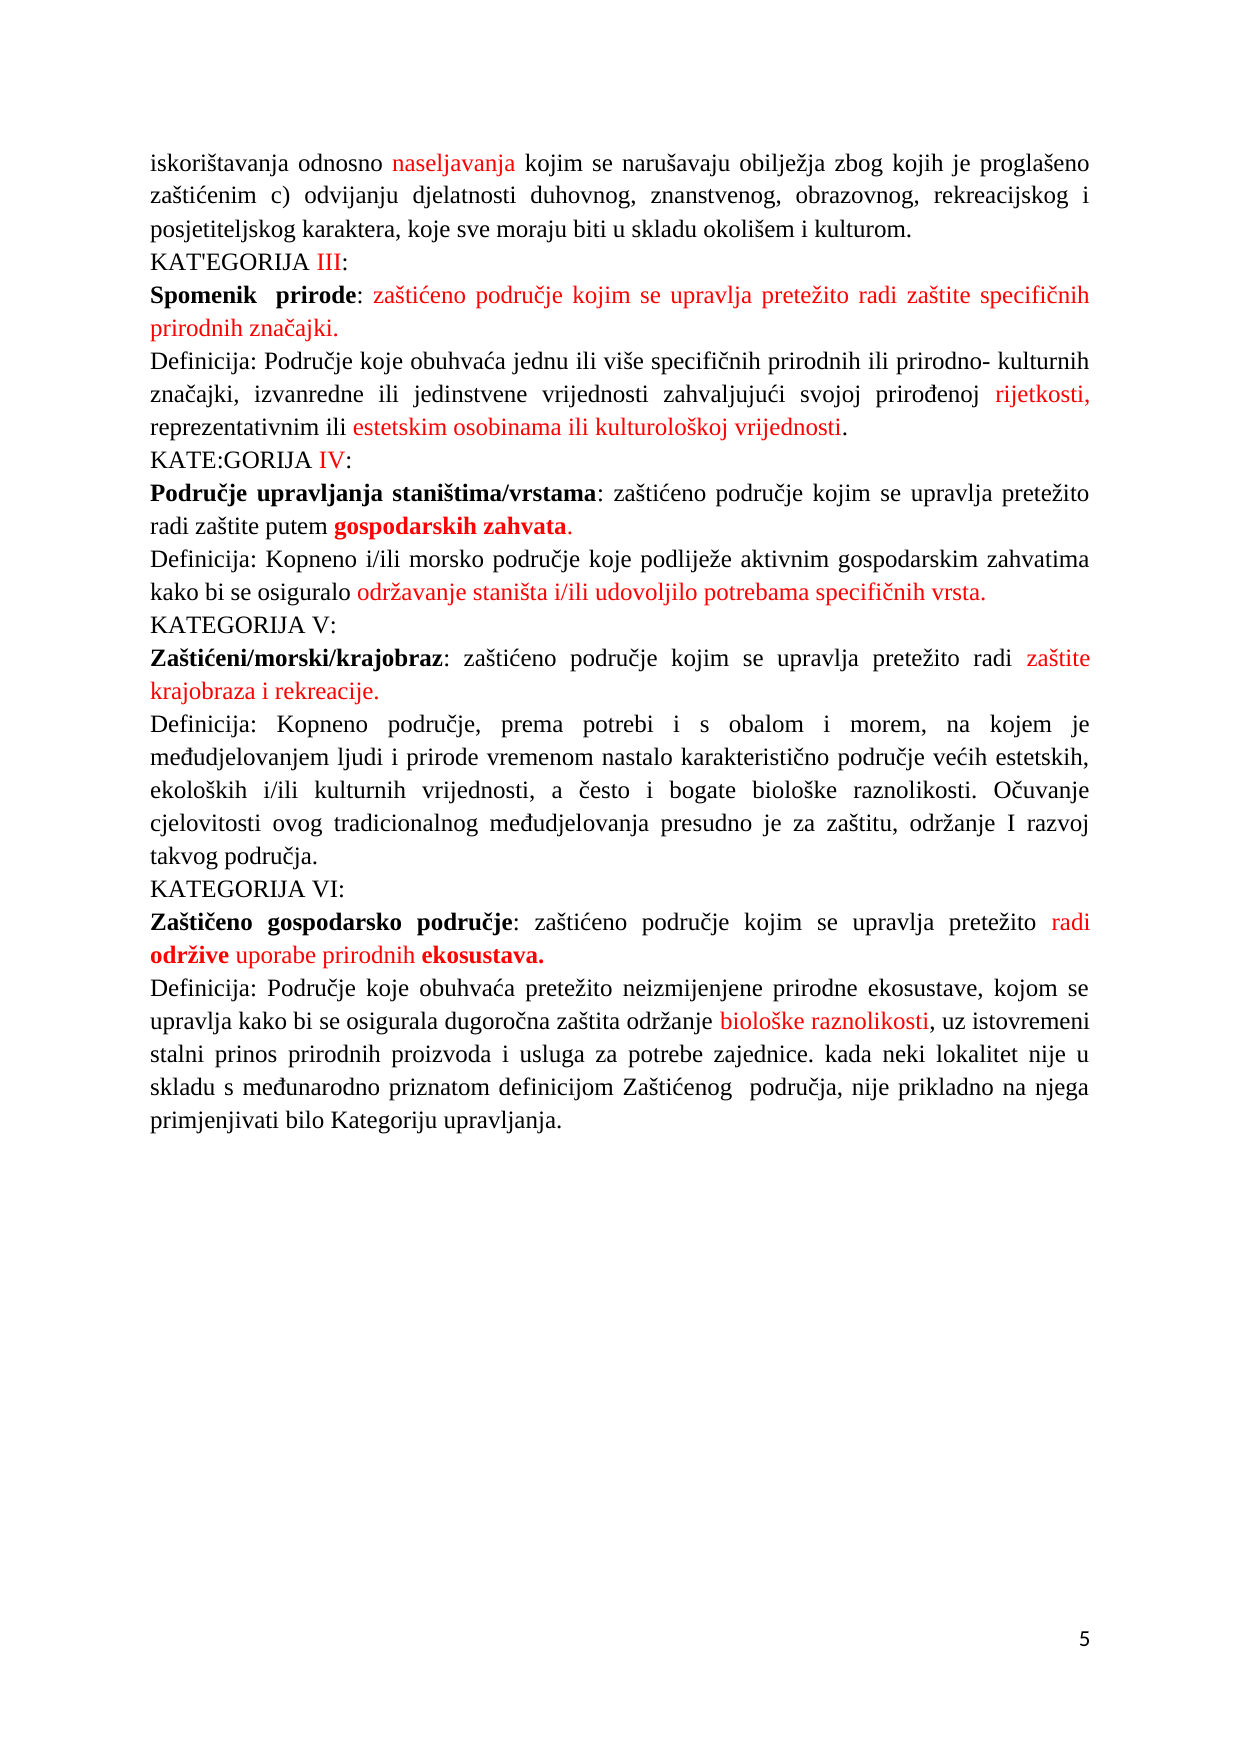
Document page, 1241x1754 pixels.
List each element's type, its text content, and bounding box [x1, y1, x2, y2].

text Definicija: Područje koje obuhvaća pretežito neizmijenjene prirodne ekosustave, kojom se upravlja kako bi se osigurala dugoročna zaštita održanje biološke raznolikosti, uz istovremeni stalni prinos prirodnih proizvoda i usluga za potrebe zajednice. kada neki lokalitet nije u skladu s međunarodno priznatom definicijom Zaštićenog područja, nije prikladno na njega primjenjivati bilo Kategoriju upravljanja. [150, 973, 1090, 1134]
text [150, 148, 1090, 242]
text KATEGORIJA V: [150, 610, 1090, 639]
text Definicija: Kopneno područje, prema potrebi i s obalom i morem, na kojem je međudjelovanjem ljudi i prirode vremenom nastalo karakteristično područje većih estetskih, ekoloških i/ili kulturnih vrijednosti, a često i bogate biološke raznolikosti. Očuvanje cjelovitosti ovog tradicionalnog međudjelovanja presudno je za zaštitu, održanje I razvoj takvog područja. [150, 709, 1090, 870]
text Područje upravljanja staništima/vrstama: zaštićeno područje kojim se upravlja pretežito radi zaštite putem gospodarskih zahvata. [150, 478, 1090, 539]
text Zaštićeni/morski/krajobraz: zaštićeno područje kojim se upravlja pretežito radi zaštite krajobraza i rekreacije. [150, 643, 1090, 705]
text KATE:GORIJA IV: [150, 445, 1090, 473]
text Spomenik prirode: zaštićeno područje kojim se upravlja pretežito radi zaštite specifičnih prirodnih značajki. [150, 280, 1090, 341]
text KATEGORIJA VI: [150, 874, 1090, 903]
text KAT'EGORIJA III: [150, 247, 1090, 275]
text Definicija: Kopneno i/ili morsko područje koje podliježe aktivnim gospodarskim zahvatima kako bi se osiguralo održavanje staništa i/ili udovoljilo potrebama specifičnih vrsta. [150, 544, 1090, 606]
text Definicija: Područje koje obuhvaća jednu ili više specifičnih prirodnih ili prirodno- kulturnih značajki, izvanredne ili jedinstvene vrijednosti zahvaljujući svojoj prirođenoj rijetkosti, reprezentativnim ili estetskim osobinama ili kulturološkoj vrijednosti. [150, 346, 1090, 441]
text Zaštičeno gospodarsko područje: zaštićeno područje kojim se upravlja pretežito radi održive uporabe prirodnih ekosustava. [150, 907, 1090, 969]
